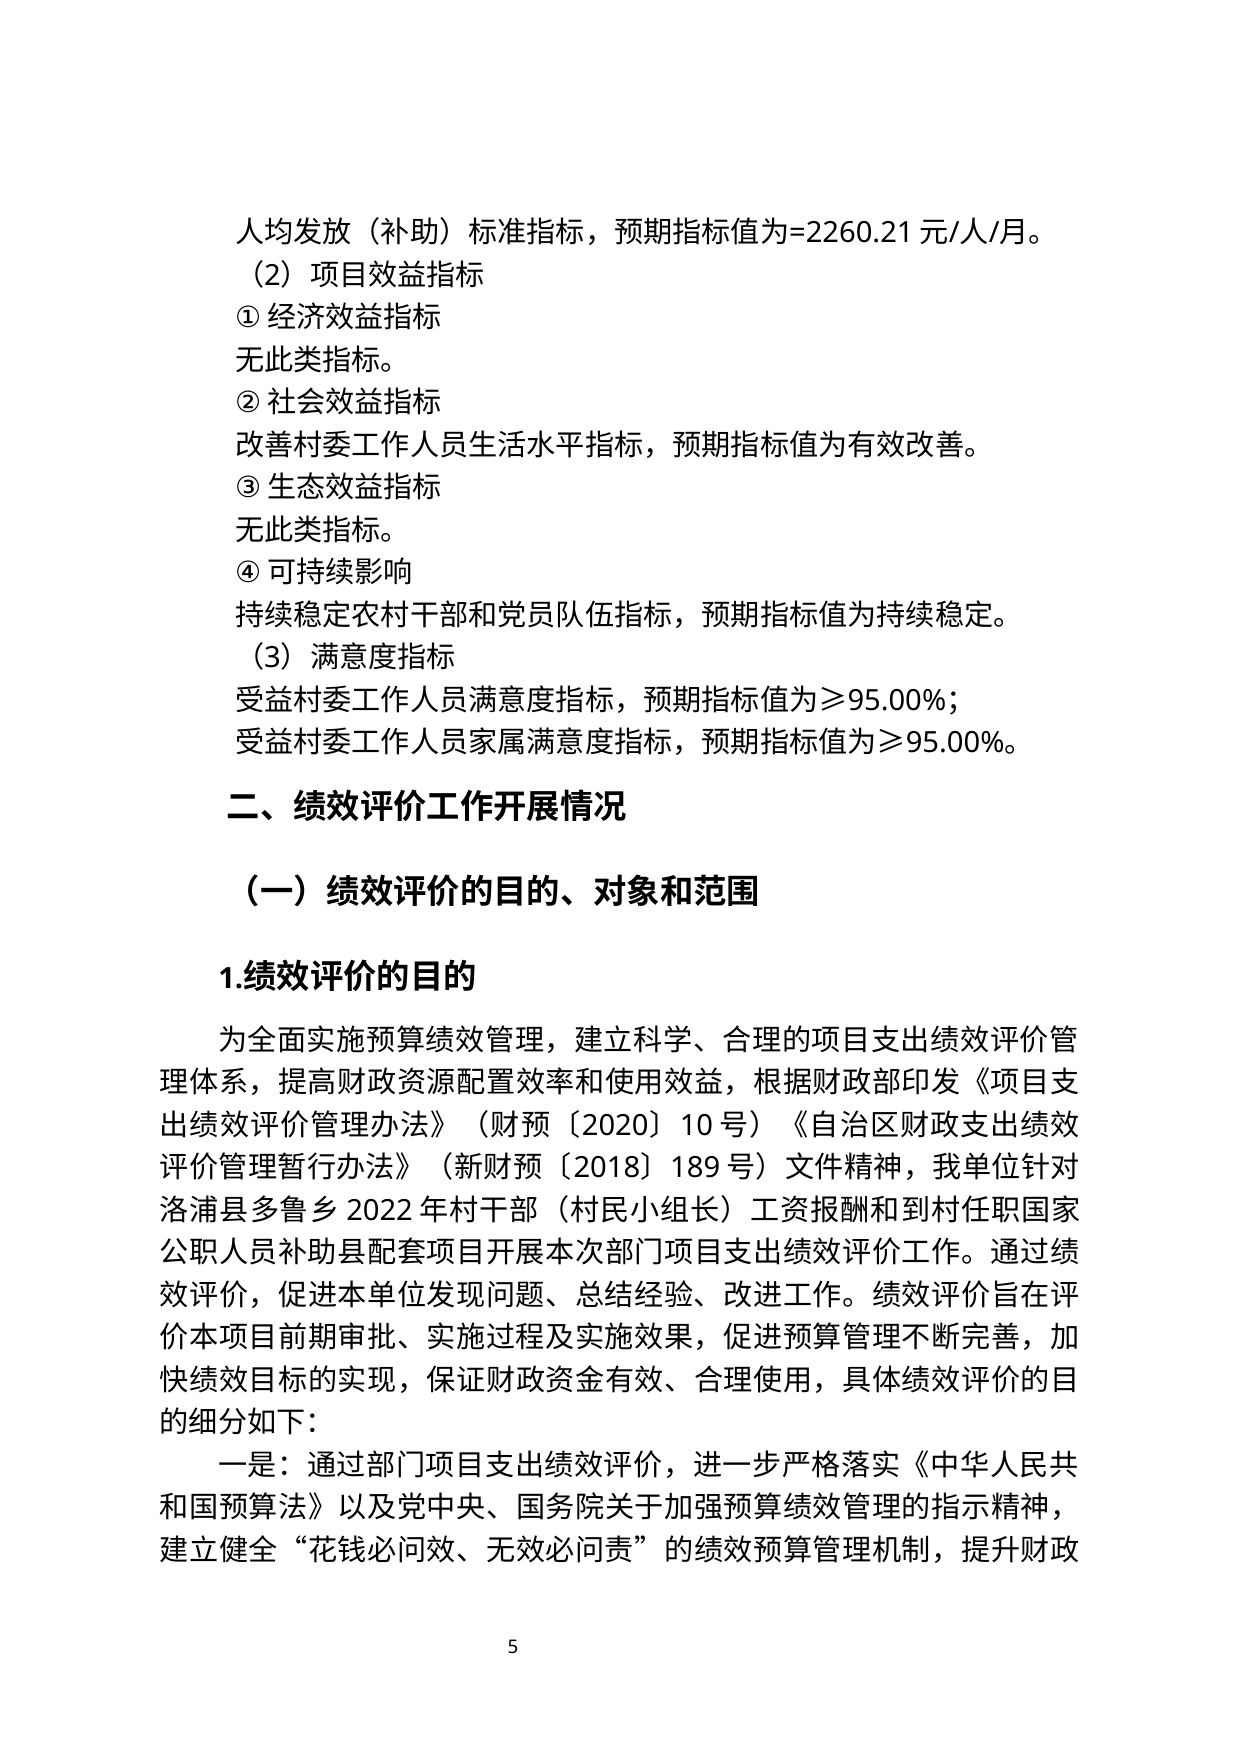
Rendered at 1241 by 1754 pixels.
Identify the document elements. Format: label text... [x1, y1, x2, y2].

text ①经济效益指标 [159, 294, 1081, 336]
text ②社会效益指标 [159, 379, 1081, 421]
subtitle 二、绩效评价工作开展情况 [159, 761, 1081, 846]
text ④可持续影响 [159, 549, 1081, 591]
text 持续稳定农村干部和党员队伍指标，预期指标值为持续稳定。 [159, 591, 1081, 634]
text 受益村委工作人员满意度指标，预期指标值为≥95.00%； [159, 676, 1081, 719]
subtitle 1.绩效评价的目的 [159, 931, 1081, 1016]
text 人均发放（补助）标准指标，预期指标值为=2260.21元/人/月。 [159, 209, 1081, 251]
text （2）项目效益指标 [159, 251, 1081, 294]
text 改善村委工作人员生活水平指标，预期指标值为有效改善。 [159, 421, 1081, 464]
text 受益村委工作人员家属满意度指标，预期指标值为≥95.00%。 [159, 719, 1081, 761]
text ③生态效益指标 [159, 464, 1081, 506]
text （3）满意度指标 [159, 634, 1081, 676]
text 无此类指标。 [159, 506, 1081, 549]
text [159, 1441, 1081, 1569]
subtitle （一）绩效评价的目的、对象和范围 [159, 846, 1081, 931]
text 为全面实施预算绩效管理，建立科学、合理的项目支出绩效评价管理体系，提高财政资源配置效率和使用效益，根据财政部印发《项目支出绩效评价管理办法》（财预〔2020〕10号）《自治区财政支出绩效评价管理暂行办法》（新财预〔2018〕189号）文件精神，我单位针对洛浦县多鲁乡2022年村干部（村民小组长）工资报酬和到村任职国家公职人员补助县配套项目开展本次部门项目支出绩效评价工作。通过绩效评价，促进本单位发现问题、总结经验、改进工作。绩效评价旨在评价本项目前期审批、实施过程及实施效果，促进预算管理不断完善，加快绩效目标的实现，保证财政资金有效、合理使用，具体绩效评价的目的细分如下： [159, 1016, 1081, 1441]
text 无此类指标。 [159, 336, 1081, 379]
